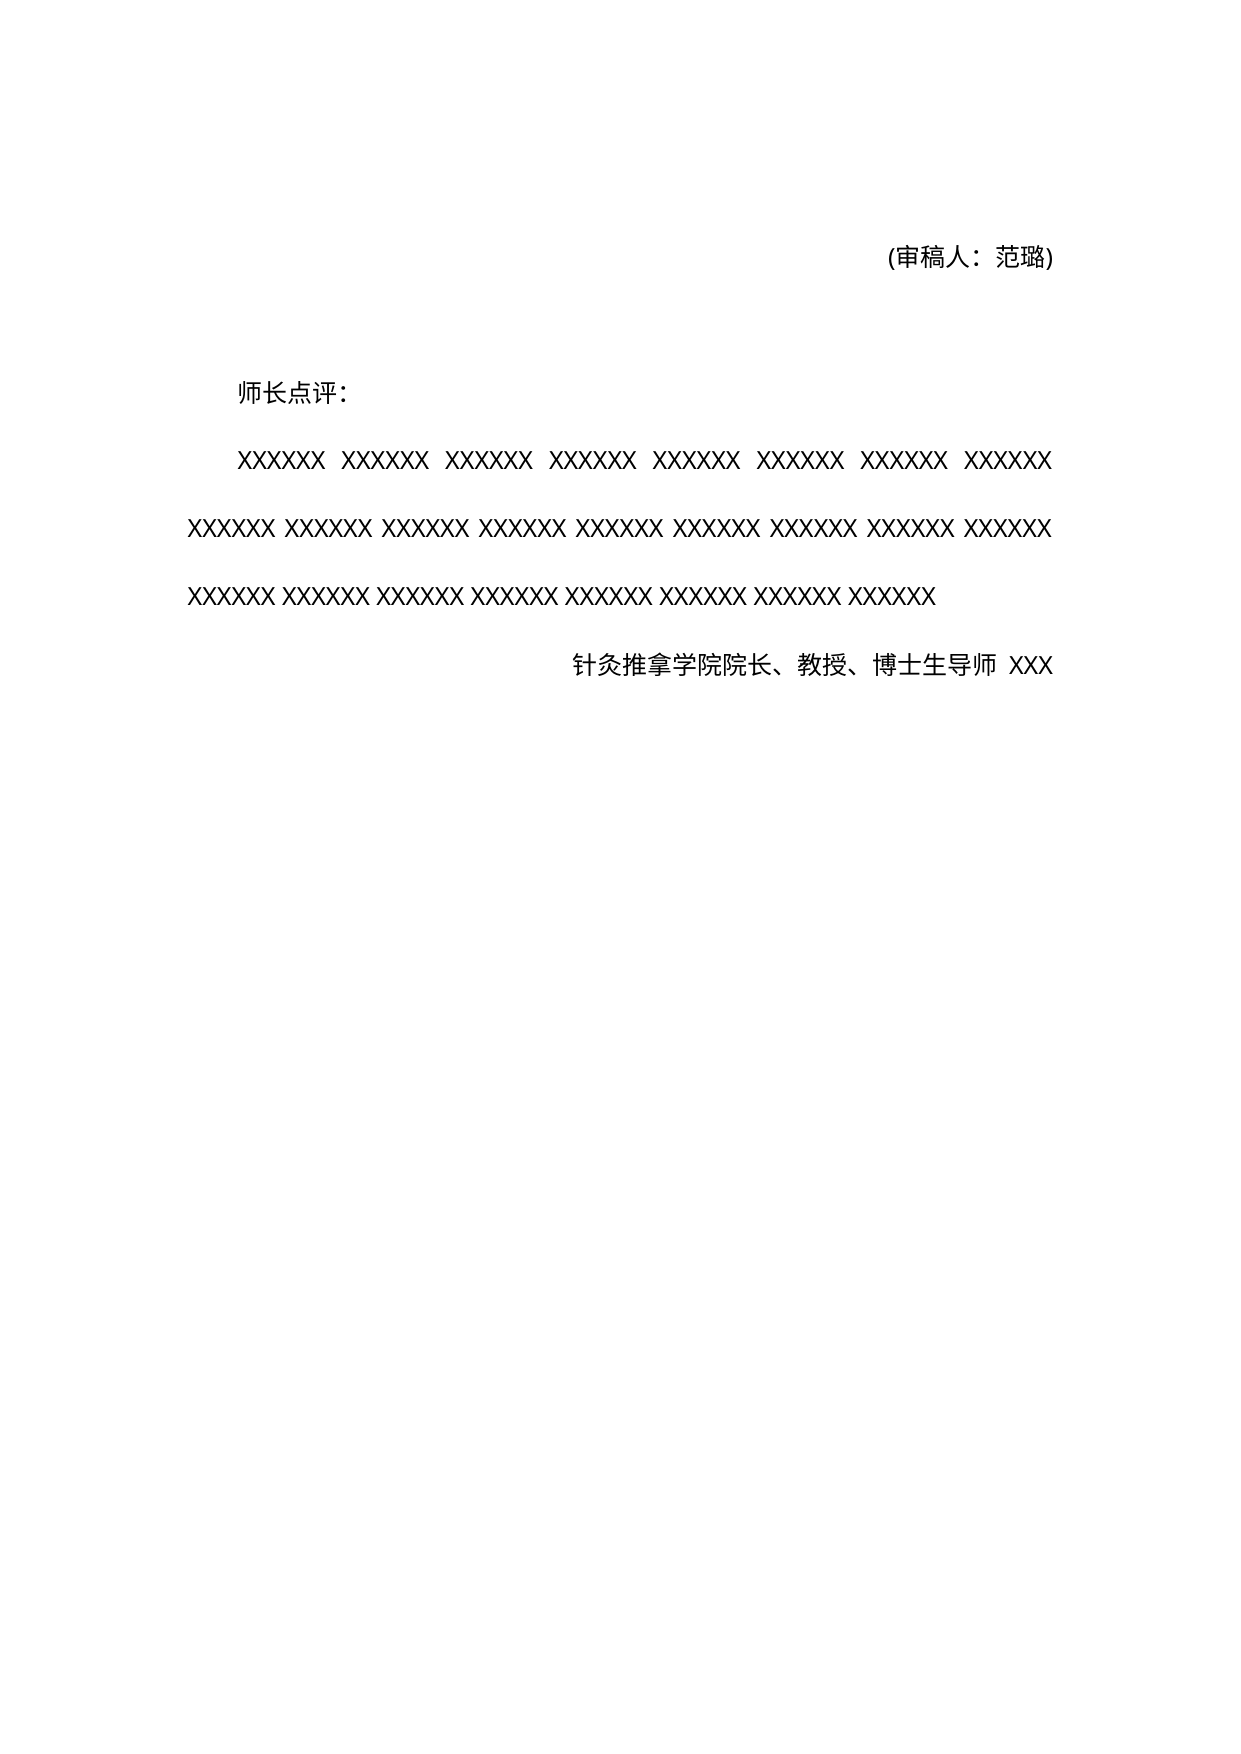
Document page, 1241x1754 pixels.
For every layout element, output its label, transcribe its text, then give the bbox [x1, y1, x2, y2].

text XXXXXX XXXXXX XXXXXX XXXXXX XXXXXX XXXXXX XXXXXX XXXXXX XXXXXX XXXXXX XXXXXX XXXXXX XXXXXX XXXXXX XXXXXX XXXXXX XXXXXX XXXXXX XXXXXX XXXXXX XXXXXX XXXXXX XXXXXX XXXXXX XXXXXX [187, 426, 1053, 629]
text 师长点评： [187, 358, 1053, 426]
text 针灸推拿学院院长、教授、博士生导师 XXX [187, 629, 1053, 697]
text (审稿人：范璐) [187, 222, 1053, 290]
